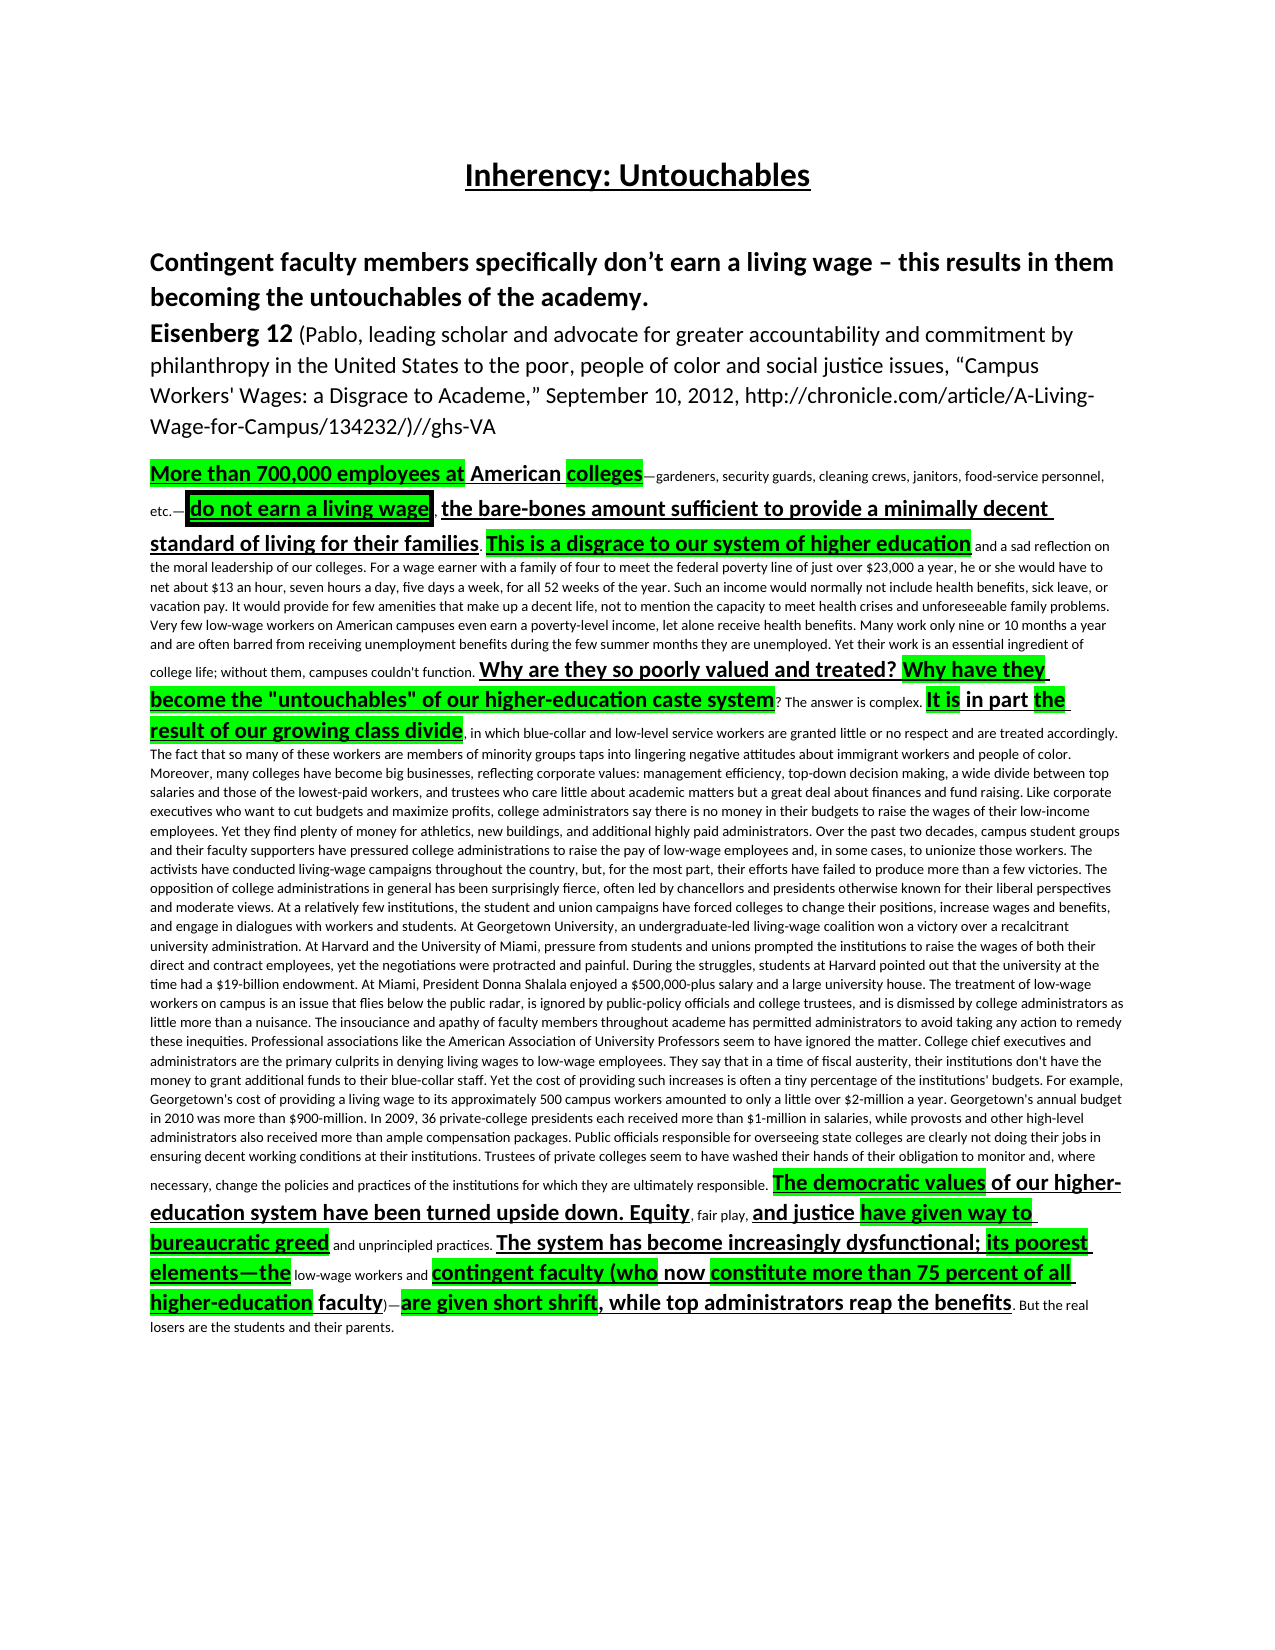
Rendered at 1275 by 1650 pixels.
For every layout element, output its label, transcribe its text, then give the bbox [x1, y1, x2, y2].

text More than 700,000 employees at American colleges—gardeners, security guards, cleaning crews, janitors, food-service personnel, etc.—do not earn a living wage, the bare-bones amount sufficient to provide a minimally decent standard of living for their families. This is a disgrace to our system of higher education and a sad reflection on the moral leadership of our colleges. For a wage earner with a family of four to meet the federal poverty line of just over $23,000 a year, he or she would have to net about $13 an hour, seven hours a day, five days a week, for all 52 weeks of the year. Such an income would normally not include health benefits, sick leave, or vacation pay. It would provide for few amenities that make up a decent life, not to mention the capacity to meet health crises and unforeseeable family problems. Very few low-wage workers on American campuses even earn a poverty-level income, let alone receive health benefits. Many work only nine or 10 months a year and are often barred from receiving unemployment benefits during the few summer months they are unemployed. Yet their work is an essential ingredient of college life; without them, campuses couldn't function. Why are they so poorly valued and treated? Why have they become the "untouchables" of our higher-education caste system? The answer is complex. It is in part the result of our growing class divide, in which blue-collar and low-level service workers are granted little or no respect and are treated accordingly. The fact that so many of these workers are members of minority groups taps into lingering negative attitudes about immigrant workers and people of color. Moreover, many colleges have become big businesses, reflecting corporate values: management efficiency, top-down decision making, a wide divide between top salaries and those of the lowest-paid workers, and trustees who care little about academic matters but a great deal about finances and fund raising. Like corporate executives who want to cut budgets and maximize profits, college administrators say there is no money in their budgets to raise the wages of their low-income employees. Yet they find plenty of money for athletics, new buildings, and additional highly paid administrators. Over the past two decades, campus student groups and their faculty supporters have pressured college administrations to raise the pay of low-wage employees and, in some cases, to unionize those workers. The activists have conducted living-wage campaigns throughout the country, but, for the most part, their efforts have failed to produce more than a few victories. The opposition of college administrations in general has been surprisingly fierce, often led by chancellors and presidents otherwise known for their liberal perspectives and moderate views. At a relatively few institutions, the student and union campaigns have forced colleges to change their positions, increase wages and benefits, and engage in dialogues with workers and students. At Georgetown University, an undergraduate-led living-wage coalition won a victory over a recalcitrant university administration. At Harvard and the University of Miami, pressure from students and unions prompted the institutions to raise the wages of both their direct and contract employees, yet the negotiations were protracted and painful. During the struggles, students at Harvard pointed out that the university at the time had a $19-billion endowment. At Miami, President Donna Shalala enjoyed a $500,000-plus salary and a large university house. The treatment of low-wage workers on campus is an issue that flies below the public radar, is ignored by public-policy officials and college trustees, and is dismissed by college administrators as little more than a nuisance. The insouciance and apathy of faculty members throughout academe has permitted administrators to avoid taking any action to remedy these inequities. Professional associations like the American Association of University Professors seem to have ignored the matter. College chief executives and administrators are the primary culprits in denying living wages to low-wage employees. They say that in a time of fiscal austerity, their institutions don't have the money to grant additional funds to their blue-collar staff. Yet the cost of providing such increases is often a tiny percentage of the institutions' budgets. For example, Georgetown's cost of providing a living wage to its approximately 500 campus workers amounted to only a little over $2-million a year. Georgetown's annual budget in 2010 was more than $900-million. In 2009, 36 private-college presidents each received more than $1-million in salaries, while provosts and other high-level administrators also received more than ample compensation packages. Public officials responsible for overseeing state colleges are clearly not doing their jobs in ensuring decent working conditions at their institutions. Trustees of private colleges seem to have washed their hands of their obligation to monitor and, where necessary, change the policies and practices of the institutions for which they are ultimately responsible. The democratic values of our higher-education system have been turned upside down. Equity, fair play, and justice have given way to bureaucratic greed and unprincipled practices. The system has become increasingly dysfunctional; its poorest elements­—the low-wage workers and contingent faculty (who now constitute more than 75 percent of all higher-education faculty)—are given short shrift, while top administrators reap the benefits. But the real losers are the students and their parents. [150, 459, 1125, 1336]
subtitle Inherency: Untouchables [150, 154, 1125, 195]
subtitle Contingent faculty members specifically don’t earn a living wage – this results in them becoming the untouchables of the academy. [150, 245, 1125, 314]
text Eisenberg 12 (Pablo, leading scholar and advocate for greater accountability and commitment by philanthropy in the United States to the poor, people of color and social justice issues, “Campus Workers' Wages: a Disgrace to Academe,” September 10, 2012, http://chronicle.com/article/A-Living-Wage-for-Campus/134232/)//ghs-VA [150, 316, 1125, 440]
